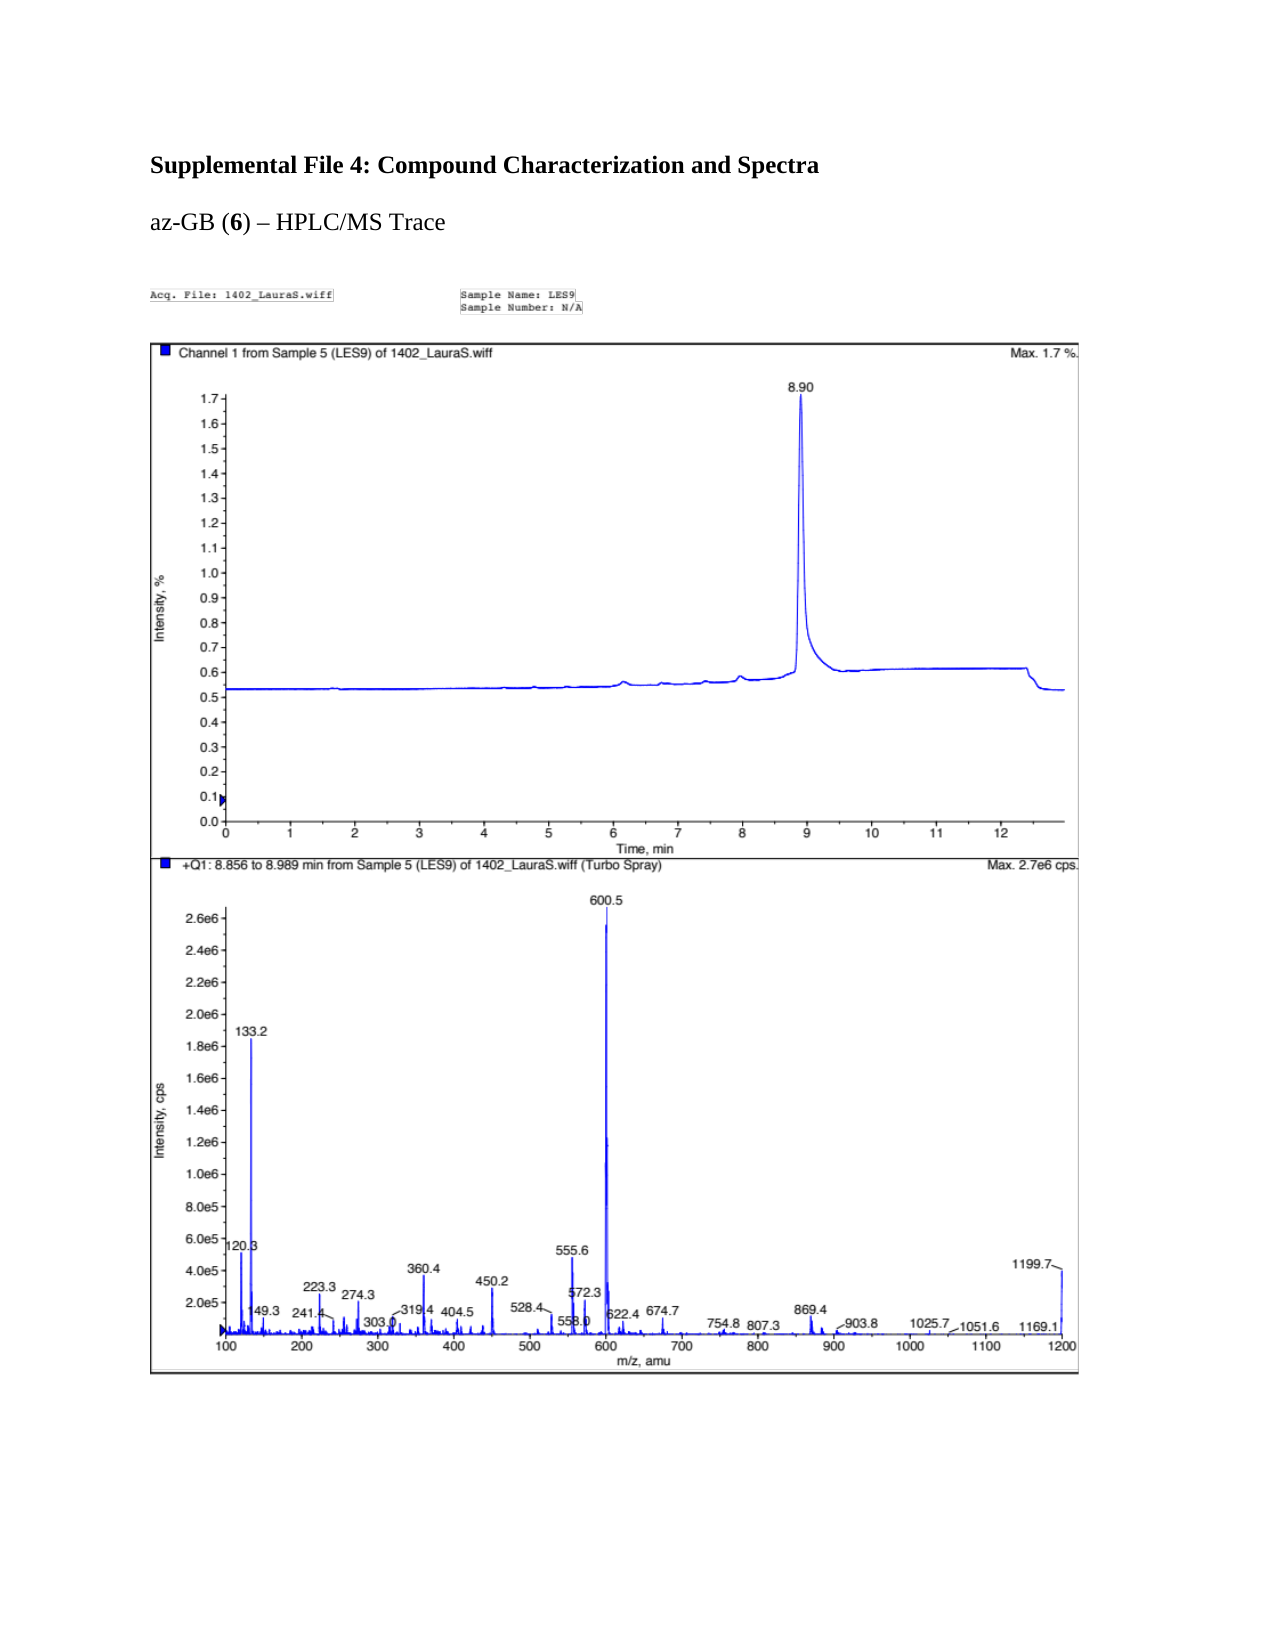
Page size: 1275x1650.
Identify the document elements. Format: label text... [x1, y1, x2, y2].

text az-GB (6) – HPLC/MS Trace [150, 207, 1125, 236]
text Supplemental File 4: Compound Characterization and Spectra [150, 150, 1125, 179]
